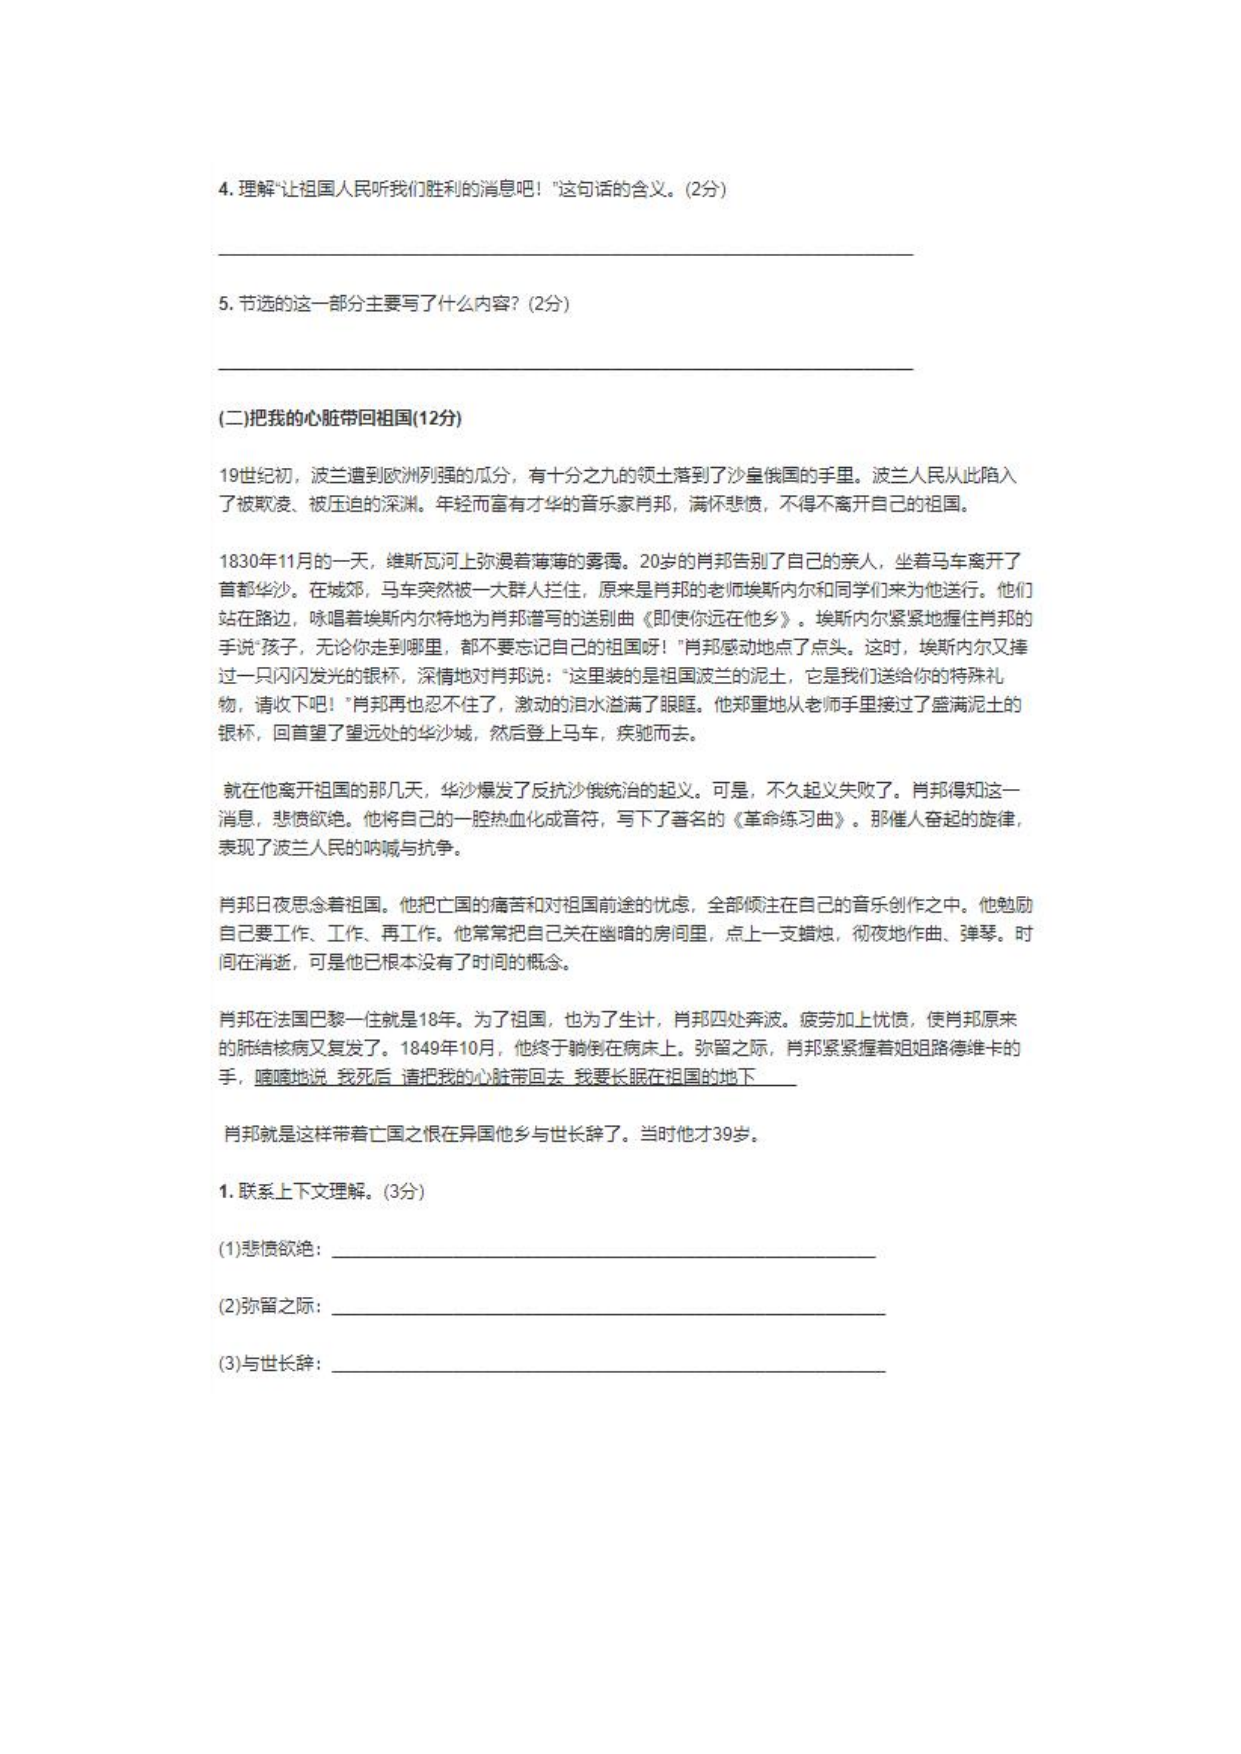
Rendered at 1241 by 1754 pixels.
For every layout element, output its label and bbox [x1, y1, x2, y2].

picture [187, 162, 1053, 1394]
